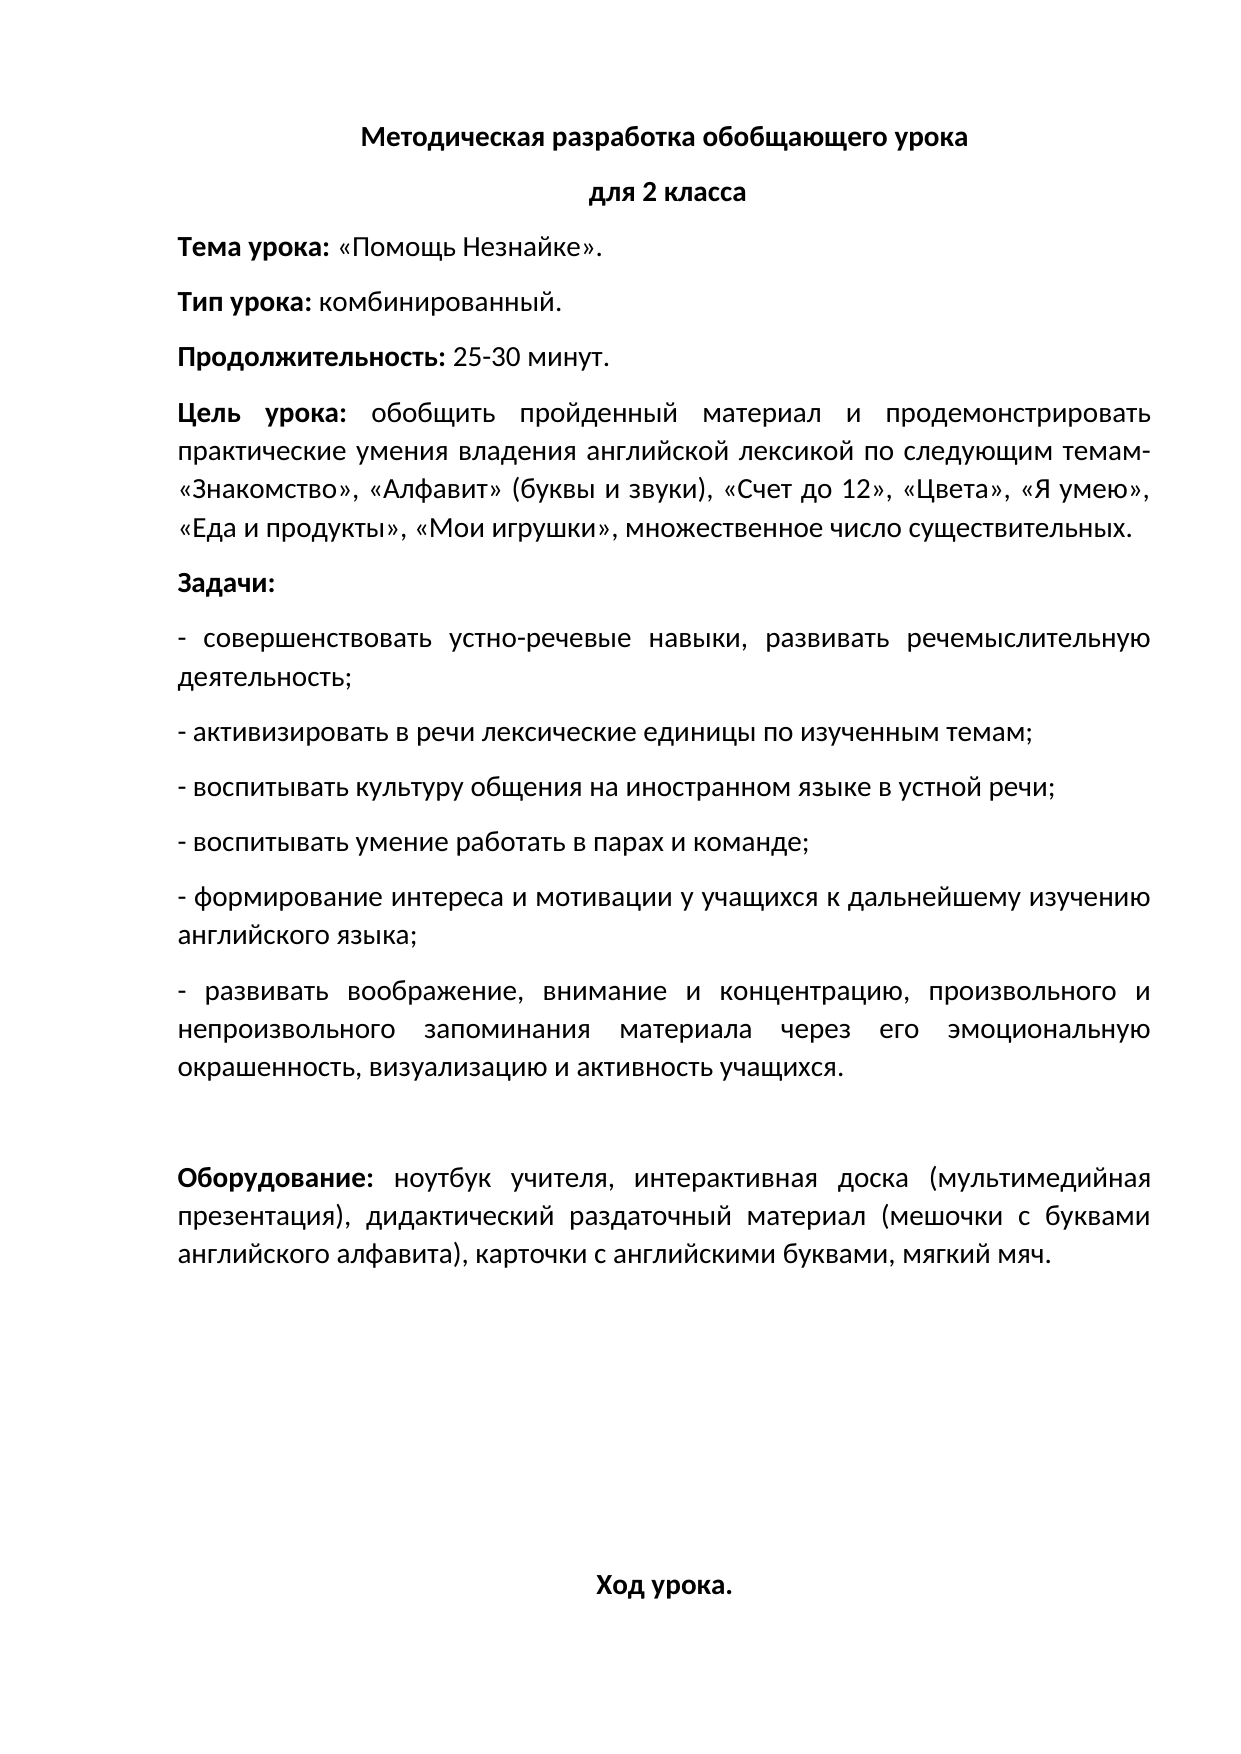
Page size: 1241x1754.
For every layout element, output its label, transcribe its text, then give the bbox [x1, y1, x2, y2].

text Цель урока: обобщить пройденный материал и продемонстрировать практические умения владения английской лексикой по следующим темам- «Знакомство», «Алфавит» (буквы и звуки), «Счет до 12», «Цвета», «Я умею», «Еда и продукты», «Мои игрушки», множественное число существительных. [177, 394, 1152, 544]
text - формирование интереса и мотивации у учащихся к дальнейшему изучению английского языка; [177, 878, 1152, 952]
text Ход урока. [177, 1566, 1152, 1602]
text Методическая разработка обобщающего урока [177, 118, 1152, 154]
text - активизировать в речи лексические единицы по изученным темам; [177, 713, 1152, 748]
text Продолжительность: 25-30 минут. [177, 338, 1152, 374]
text Тип урока: комбинированный. [177, 283, 1152, 319]
text Задачи: [177, 564, 1152, 600]
text - воспитывать умение работать в парах и команде; [177, 823, 1152, 858]
text Оборудование: ноутбук учителя, интерактивная доска (мультимедийная презентация), дидактический раздаточный материал (мешочки с буквами английского алфавита), карточки с английскими буквами, мягкий мяч. [177, 1159, 1152, 1271]
text - воспитывать культуру общения на иностранном языке в устной речи; [177, 768, 1152, 803]
text - совершенствовать устно-речевые навыки, развивать речемыслительную деятельность; [177, 619, 1152, 693]
text для 2 класса [177, 173, 1152, 209]
text Тема урока: «Помощь Незнайке». [177, 228, 1152, 264]
text - развивать воображение, внимание и концентрацию, произвольного и непроизвольного запоминания материала через его эмоциональную окрашенность, визуализацию и активность учащихся. [177, 972, 1152, 1084]
